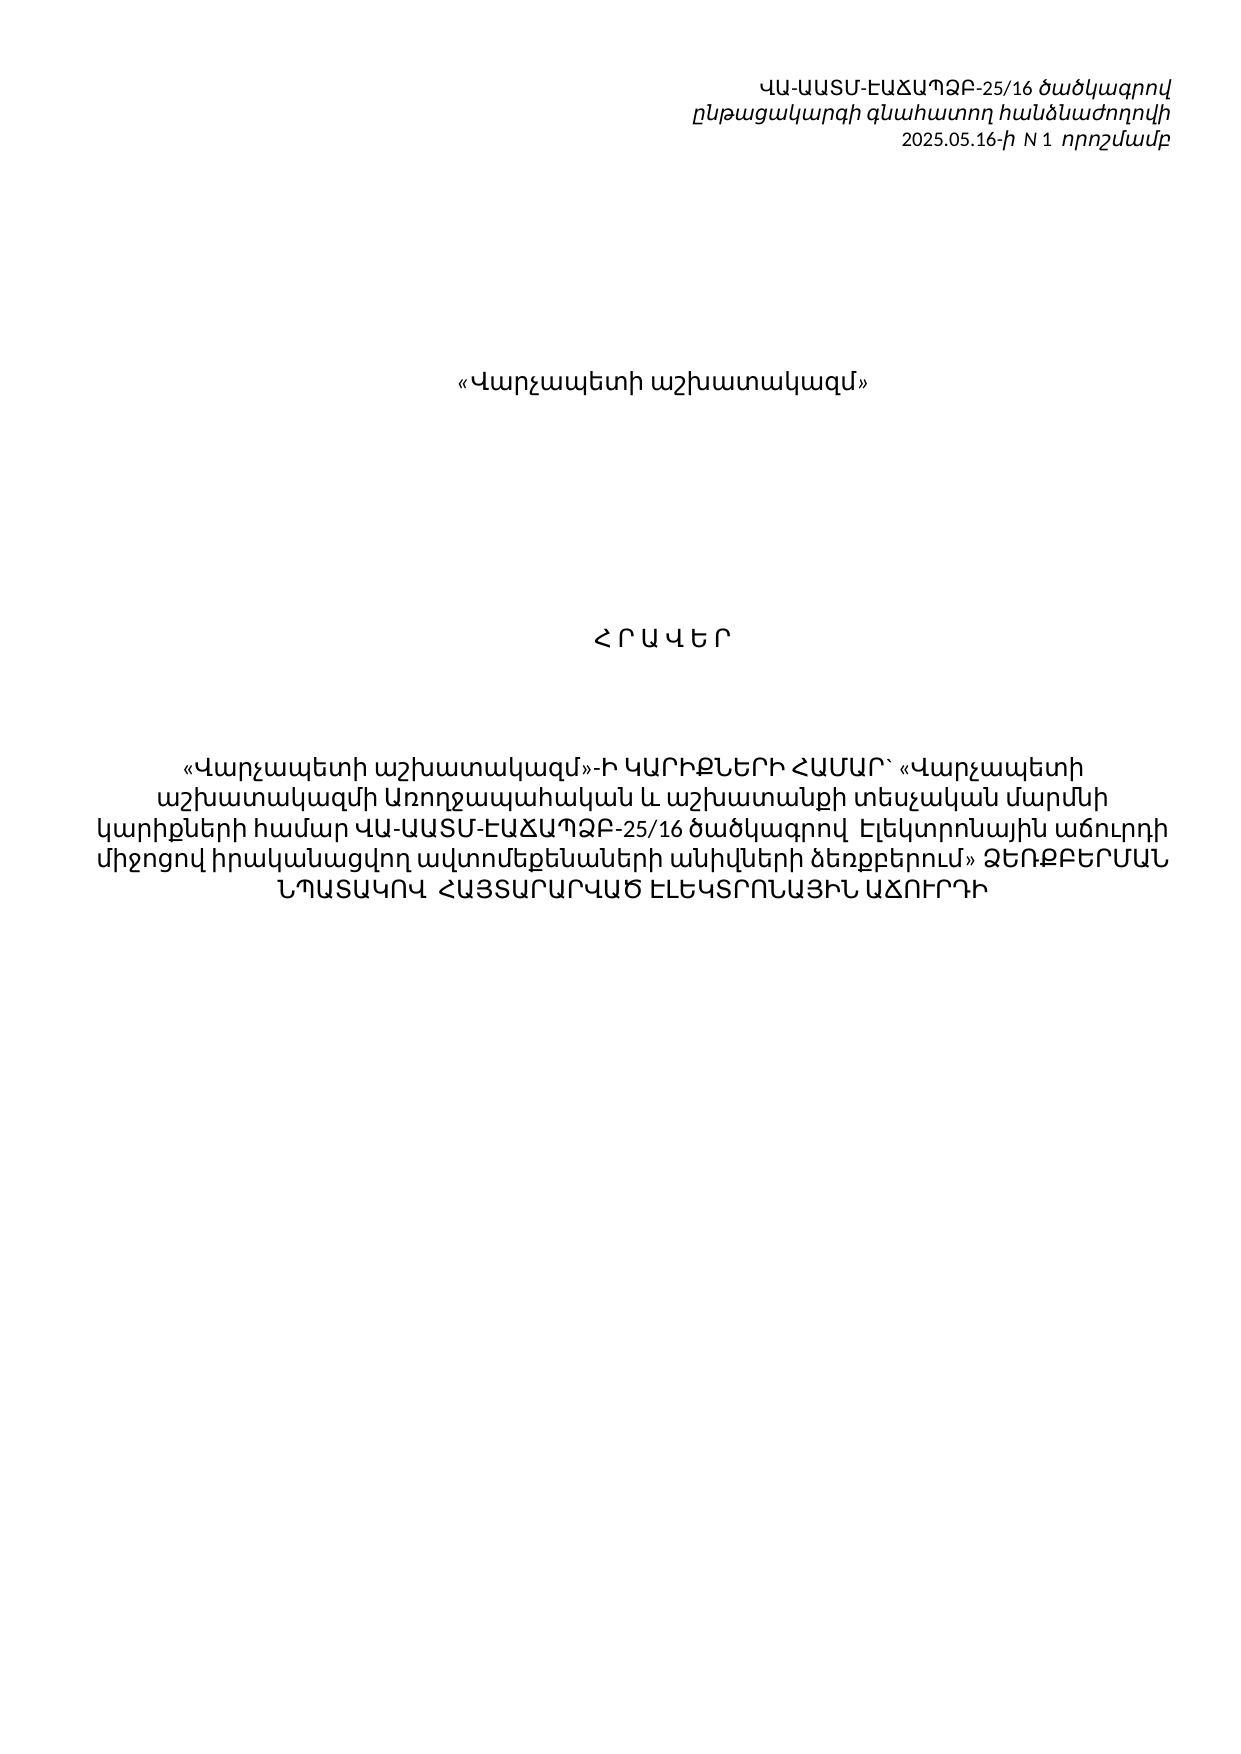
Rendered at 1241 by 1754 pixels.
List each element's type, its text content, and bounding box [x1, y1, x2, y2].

text Հ Ր Ա Վ Ե Ր [94, 623, 1172, 653]
text ՎԱ-ԱԱՏՄ-ԷԱՃԱՊՁԲ-25/16 ծածկագրով [94, 75, 1171, 100]
text «Վարչապետի աշխատակազմ»-Ի ԿԱՐԻՔՆԵՐԻ ՀԱՄԱՐ` «Վարչապետի աշխատակազմի Առողջապահական և աշխատանքի տեսչական մարմնի կարիքների համար ՎԱ-ԱԱՏՄ-ԷԱՃԱՊՁԲ-25/16 ծածկագրով Էլեկտրոնային աճուրդի միջոցով իրականացվող ավտոմեքենաների անիվների ձեռքբերում» ՁԵՌՔԲԵՐՄԱՆ ՆՊԱՏԱԿՈՎ ՀԱՅՏԱՐԱՐՎԱԾ ԷԼԵԿՏՐՈՆԱՅԻՆ ԱՃՈՒՐԴԻ [94, 752, 1172, 904]
text ընթացակարգի գնահատող հանձնաժողովի [94, 100, 1171, 126]
text « Վարչապետի աշխատակազմ» [94, 366, 1172, 397]
text 2025.05.16 -ի N 1 որոշմամբ [94, 126, 1171, 151]
